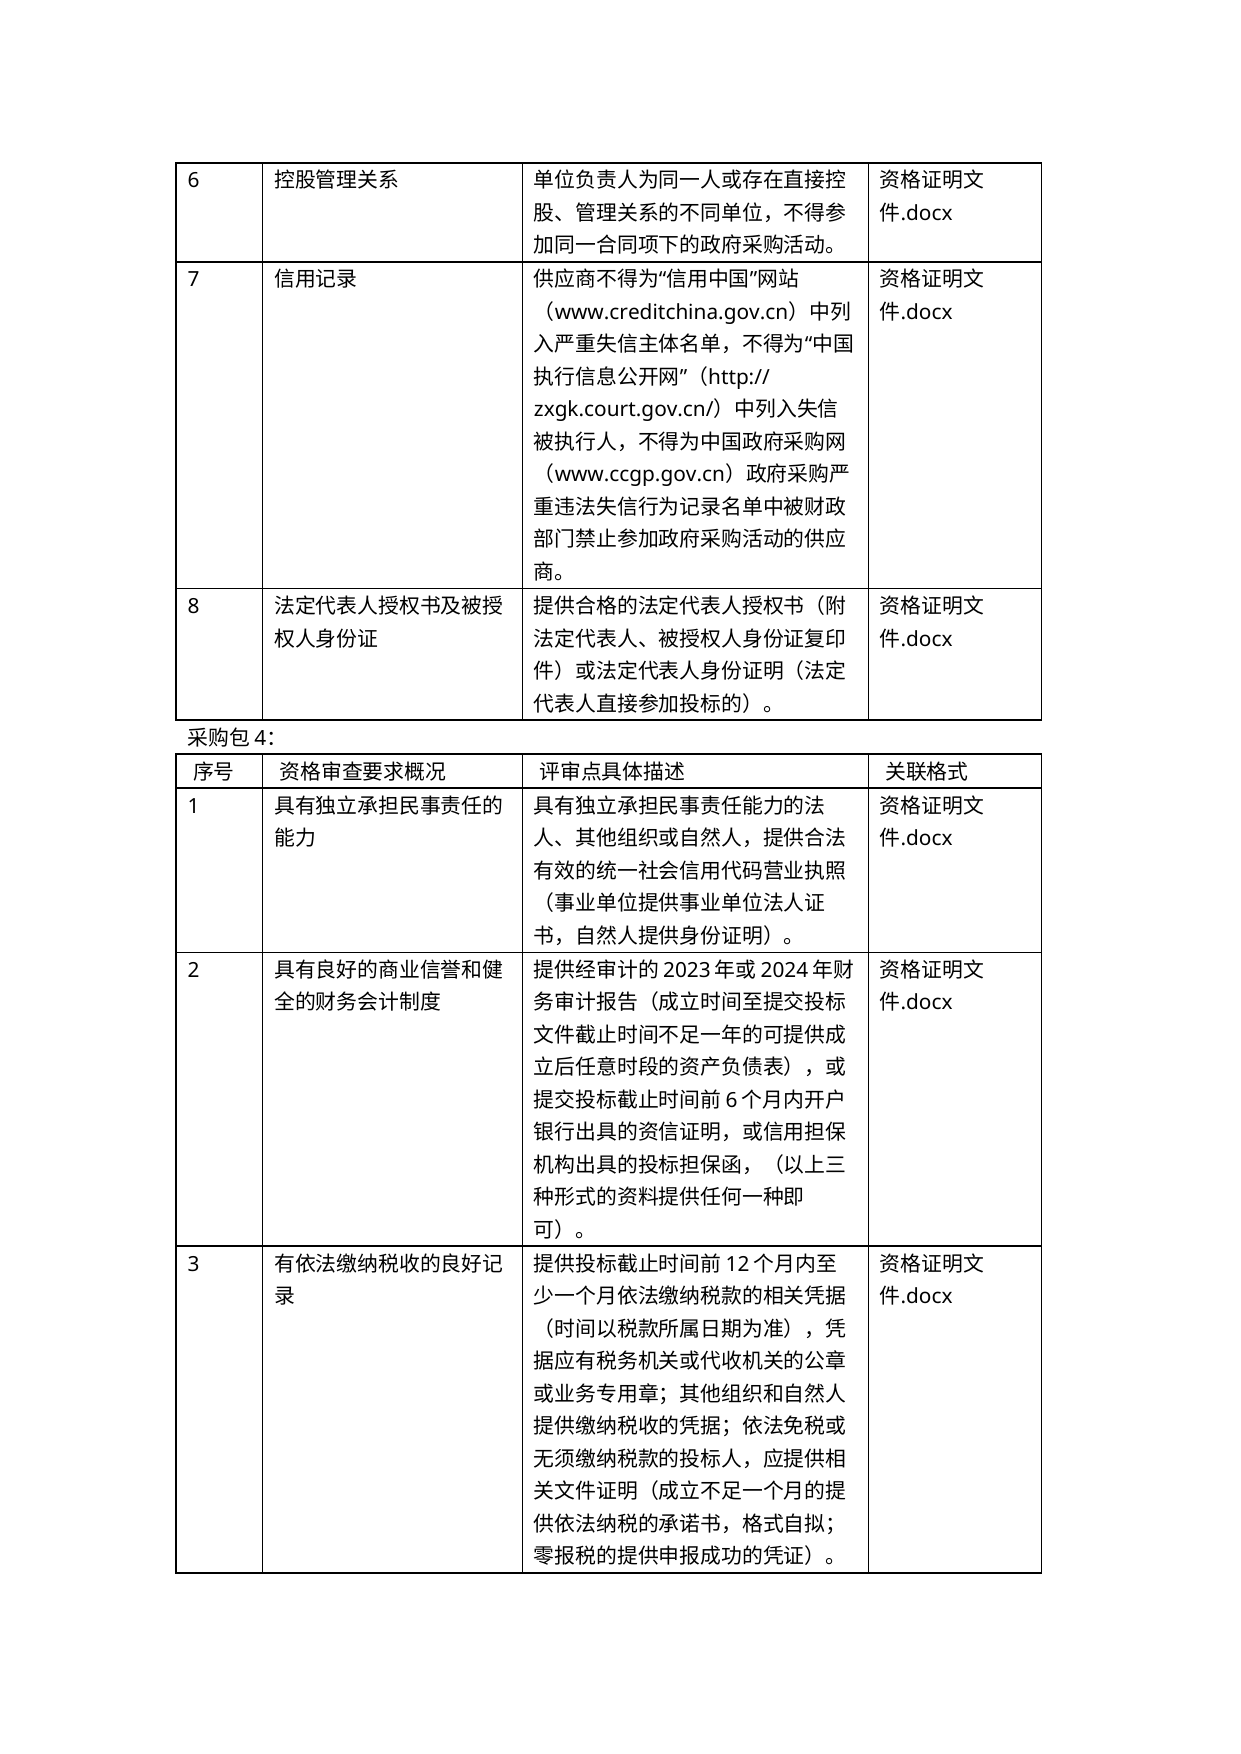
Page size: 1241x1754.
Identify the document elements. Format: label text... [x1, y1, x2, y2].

table_header 序号 [177, 755, 262, 787]
table_cell 8 [177, 589, 262, 719]
table_cell 6 [177, 164, 262, 261]
table_cell 资格证明文件.docx [869, 789, 1041, 951]
table_cell 单位负责人为同一人或存在直接控股、管理关系的不同单位，不得参加同一合同项下的政府采购活动。 [523, 164, 868, 261]
table_cell 资格证明文件.docx [869, 1247, 1041, 1572]
table_cell 1 [177, 789, 262, 951]
table_cell 控股管理关系 [263, 164, 522, 261]
table_cell 7 [177, 263, 262, 588]
table_cell 有依法缴纳税收的良好记录 [263, 1247, 522, 1572]
table_header 评审点具体描述 [523, 755, 868, 787]
table_cell 提供投标截止时间前12个月内至少一个月依法缴纳税款的相关凭据（时间以税款所属日期为准），凭据应有税务机关或代收机关的公章或业务专用章；其他组织和自然人提供缴纳税收的凭据；依法免税或无须缴纳税款的投标人，应提供相关文件证明（成立不足一个月的提供依法纳税的承诺书，格式自拟；零报税的提供申报成功的凭证）。 [523, 1247, 868, 1572]
table_cell 2 [177, 953, 262, 1245]
table_cell 提供合格的法定代表人授权书（附法定代表人、被授权人身份证复印件）或法定代表人身份证明（法定代表人直接参加投标的）。 [523, 589, 868, 719]
table_cell 信用记录 [263, 263, 522, 588]
table_cell 具有良好的商业信誉和健全的财务会计制度 [263, 953, 522, 1245]
table_cell 资格证明文件.docx [869, 263, 1041, 588]
table_cell 资格证明文件.docx [869, 589, 1041, 719]
text 采购包4： [187, 721, 1053, 753]
table_cell 供应商不得为“信用中国”网站（www.creditchina.gov.cn）中列入严重失信主体名单，不得为“中国执行信息公开网”（http://zxgk.court.gov.cn/）中列入失信被执行人，不得为中国政府采购网（www.ccgp.gov.cn）政府采购严重违法失信行为记录名单中被财政部门禁止参加政府采购活动的供应商。 [523, 263, 868, 588]
table_cell 具有独立承担民事责任能力的法人、其他组织或自然人，提供合法有效的统一社会信用代码营业执照（事业单位提供事业单位法人证书，自然人提供身份证明）。 [523, 789, 868, 951]
table_header 关联格式 [869, 755, 1041, 787]
table_cell 法定代表人授权书及被授权人身份证 [263, 589, 522, 719]
table_cell 具有独立承担民事责任的能力 [263, 789, 522, 951]
table_cell 提供经审计的2023年或2024年财务审计报告（成立时间至提交投标文件截止时间不足一年的可提供成立后任意时段的资产负债表），或提交投标截止时间前6个月内开户银行出具的资信证明，或信用担保机构出具的投标担保函，（以上三种形式的资料提供任何一种即可）。 [523, 953, 868, 1245]
table_cell 资格证明文件.docx [869, 164, 1041, 261]
table_cell 3 [177, 1247, 262, 1572]
table_cell 资格证明文件.docx [869, 953, 1041, 1245]
table_header 资格审查要求概况 [263, 755, 522, 787]
